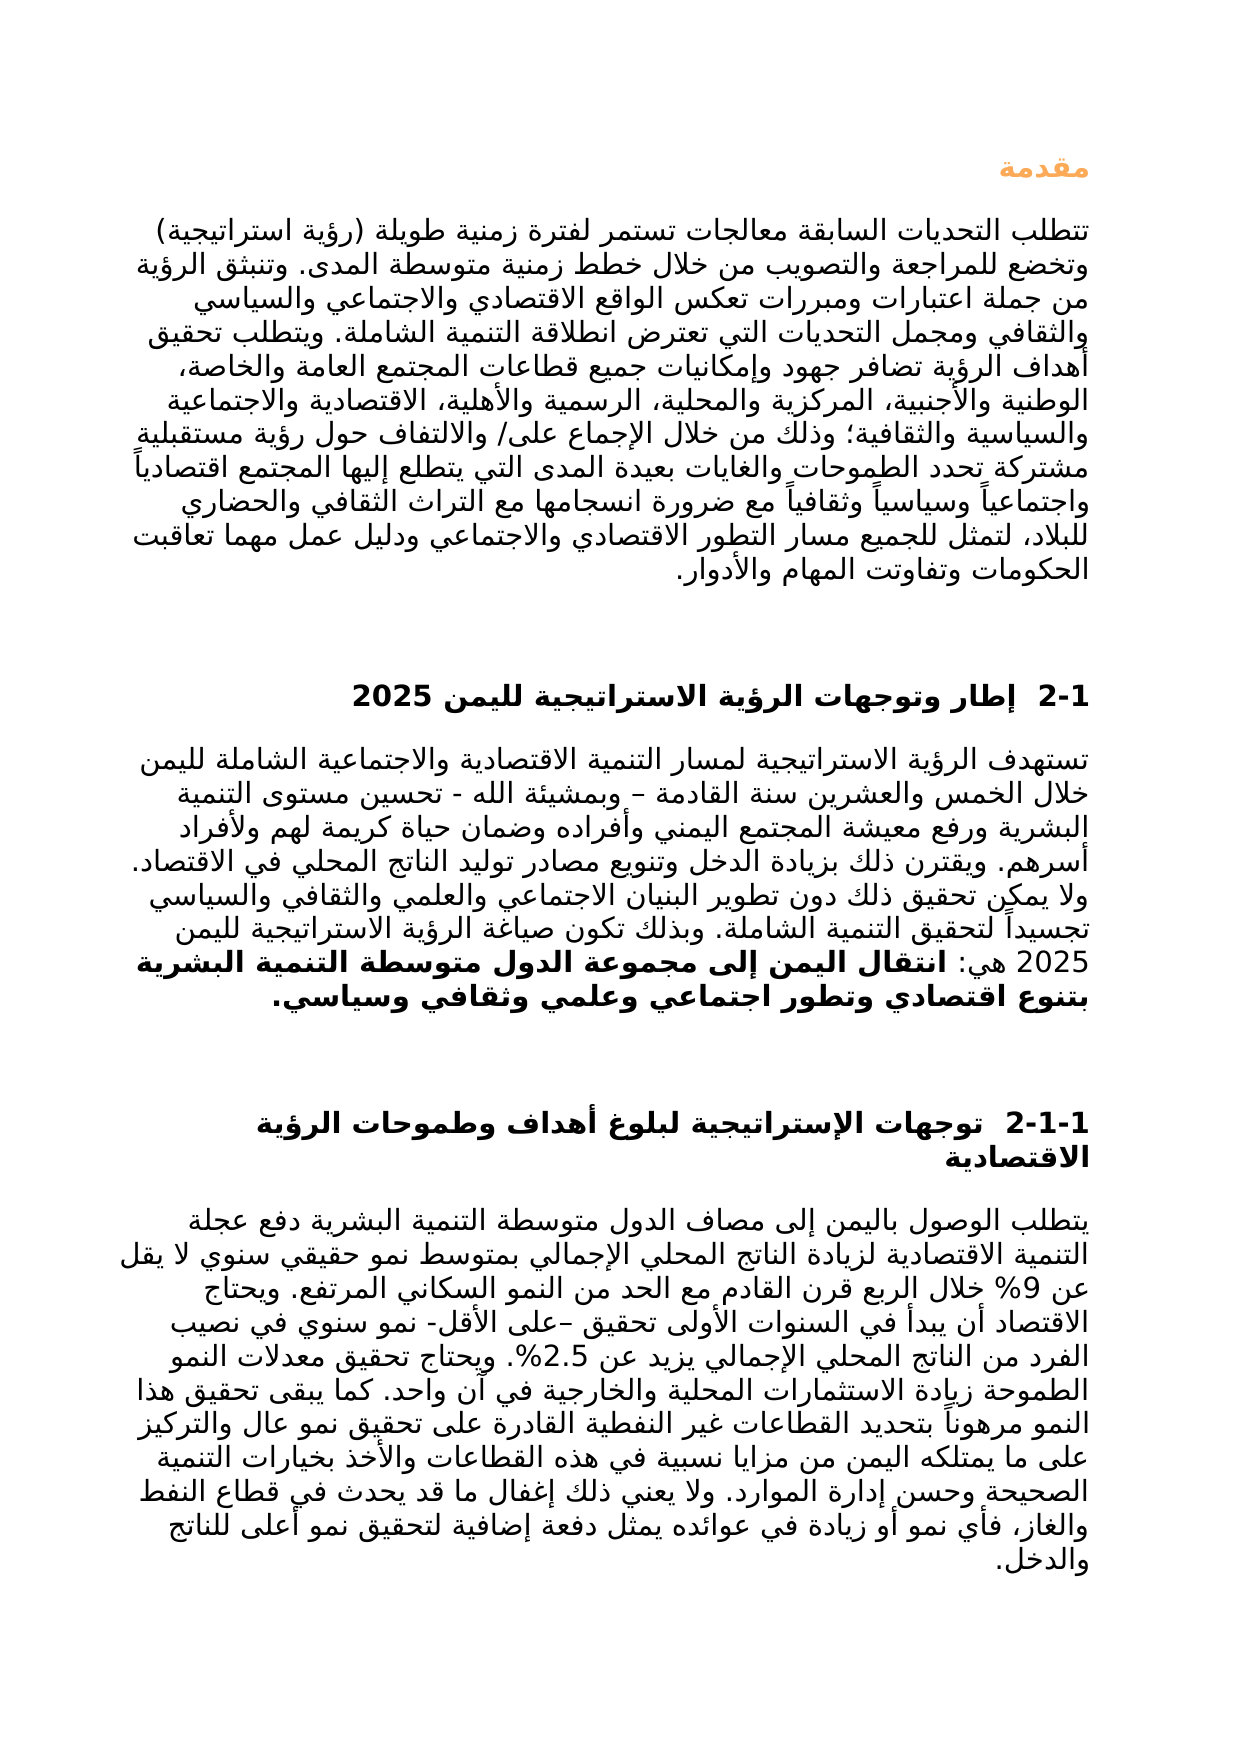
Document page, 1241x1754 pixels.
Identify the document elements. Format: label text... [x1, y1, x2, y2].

text يتطلب الوصول باليمن إلى مصاف الدول متوسطة التنمية البشرية دفع عجلة التنمية الاقتصادية لزيادة الناتج المحلي الإجمالي بمتوسط نمو حقيقي سنوي لا يقل عن 9% خلال الربع قرن القادم مع الحد من النمو السكاني المرتفع. ويحتاج الاقتصاد أن يبدأ في السنوات الأولى تحقيق –على الأقل- نمو سنوي في نصيب الفرد من الناتج المحلي الإجمالي يزيد عن 2.5%. ويحتاج تحقيق معدلات النمو الطموحة زيادة الاستثمارات المحلية والخارجية في آن واحد. كما يبقى تحقيق هذا النمو مرهوناً بتحديد القطاعات غير النفطية القادرة على تحقيق نمو عال والتركيز على ما يمتلكه اليمن من مزايا نسبية في هذه القطاعات والأخذ بخيارات التنمية الصحيحة وحسن إدارة الموارد. ولا يعني ذلك إغفال ما قد يحدث في قطاع النفط والغاز، فأي نمو أو زيادة في عوائده يمثل دفعة إضافية لتحقيق نمو أعلى للناتج والدخل. [106, 1203, 1090, 1577]
text 2-1 إطار وتوجهات الرؤية الاستراتيجية لليمن 2025 [106, 679, 1090, 713]
text مقدمة [106, 150, 1090, 184]
text تتطلب التحديات السابقة معالجات تستمر لفترة زمنية طويلة (رؤية استراتيجية) وتخضع للمراجعة والتصويب من خلال خطط زمنية متوسطة المدى. وتنبثق الرؤية من جملة اعتبارات ومبررات تعكس الواقع الاقتصادي والاجتماعي والسياسي والثقافي ومجمل التحديات التي تعترض انطلاقة التنمية الشاملة. ويتطلب تحقيق أهداف الرؤية تضافر جهود وإمكانيات جميع قطاعات المجتمع العامة والخاصة، الوطنية والأجنبية، المركزية والمحلية، الرسمية والأهلية، الاقتصادية والاجتماعية والسياسية والثقافية؛ وذلك من خلال الإجماع على/ والالتفاف حول رؤية مستقبلية مشتركة تحدد الطموحات والغايات بعيدة المدى التي يتطلع إليها المجتمع اقتصادياً واجتماعياً وسياسياً وثقافياً مع ضرورة انسجامها مع التراث الثقافي والحضاري للبلاد، لتمثل للجميع مسار التطور الاقتصادي والاجتماعي ودليل عمل مهما تعاقبت الحكومات وتفاوتت المهام والأدوار. [106, 213, 1090, 587]
text تستهدف الرؤية الاستراتيجية لمسار التنمية الاقتصادية والاجتماعية الشاملة لليمن خلال الخمس والعشرين سنة القادمة – وبمشيئة الله - تحسين مستوى التنمية البشرية ورفع معيشة المجتمع اليمني وأفراده وضمان حياة كريمة لهم ولأفراد أسرهم. ويقترن ذلك بزيادة الدخل وتنويع مصادر توليد الناتج المحلي في الاقتصاد. ولا يمكن تحقيق ذلك دون تطوير البنيان الاجتماعي والعلمي والثقافي والسياسي تجسيداً لتحقيق التنمية الشاملة. وبذلك تكون صياغة الرؤية الاستراتيجية لليمن 2025 هي: انتقال اليمن إلى مجموعة الدول متوسطة التنمية البشرية بتنوع اقتصادي وتطور اجتماعي وعلمي وثقافي وسياسي. [106, 742, 1090, 1014]
text 2-1-1 توجهات الإستراتيجية لبلوغ أهداف وطموحات الرؤية الاقتصادية [106, 1106, 1090, 1174]
